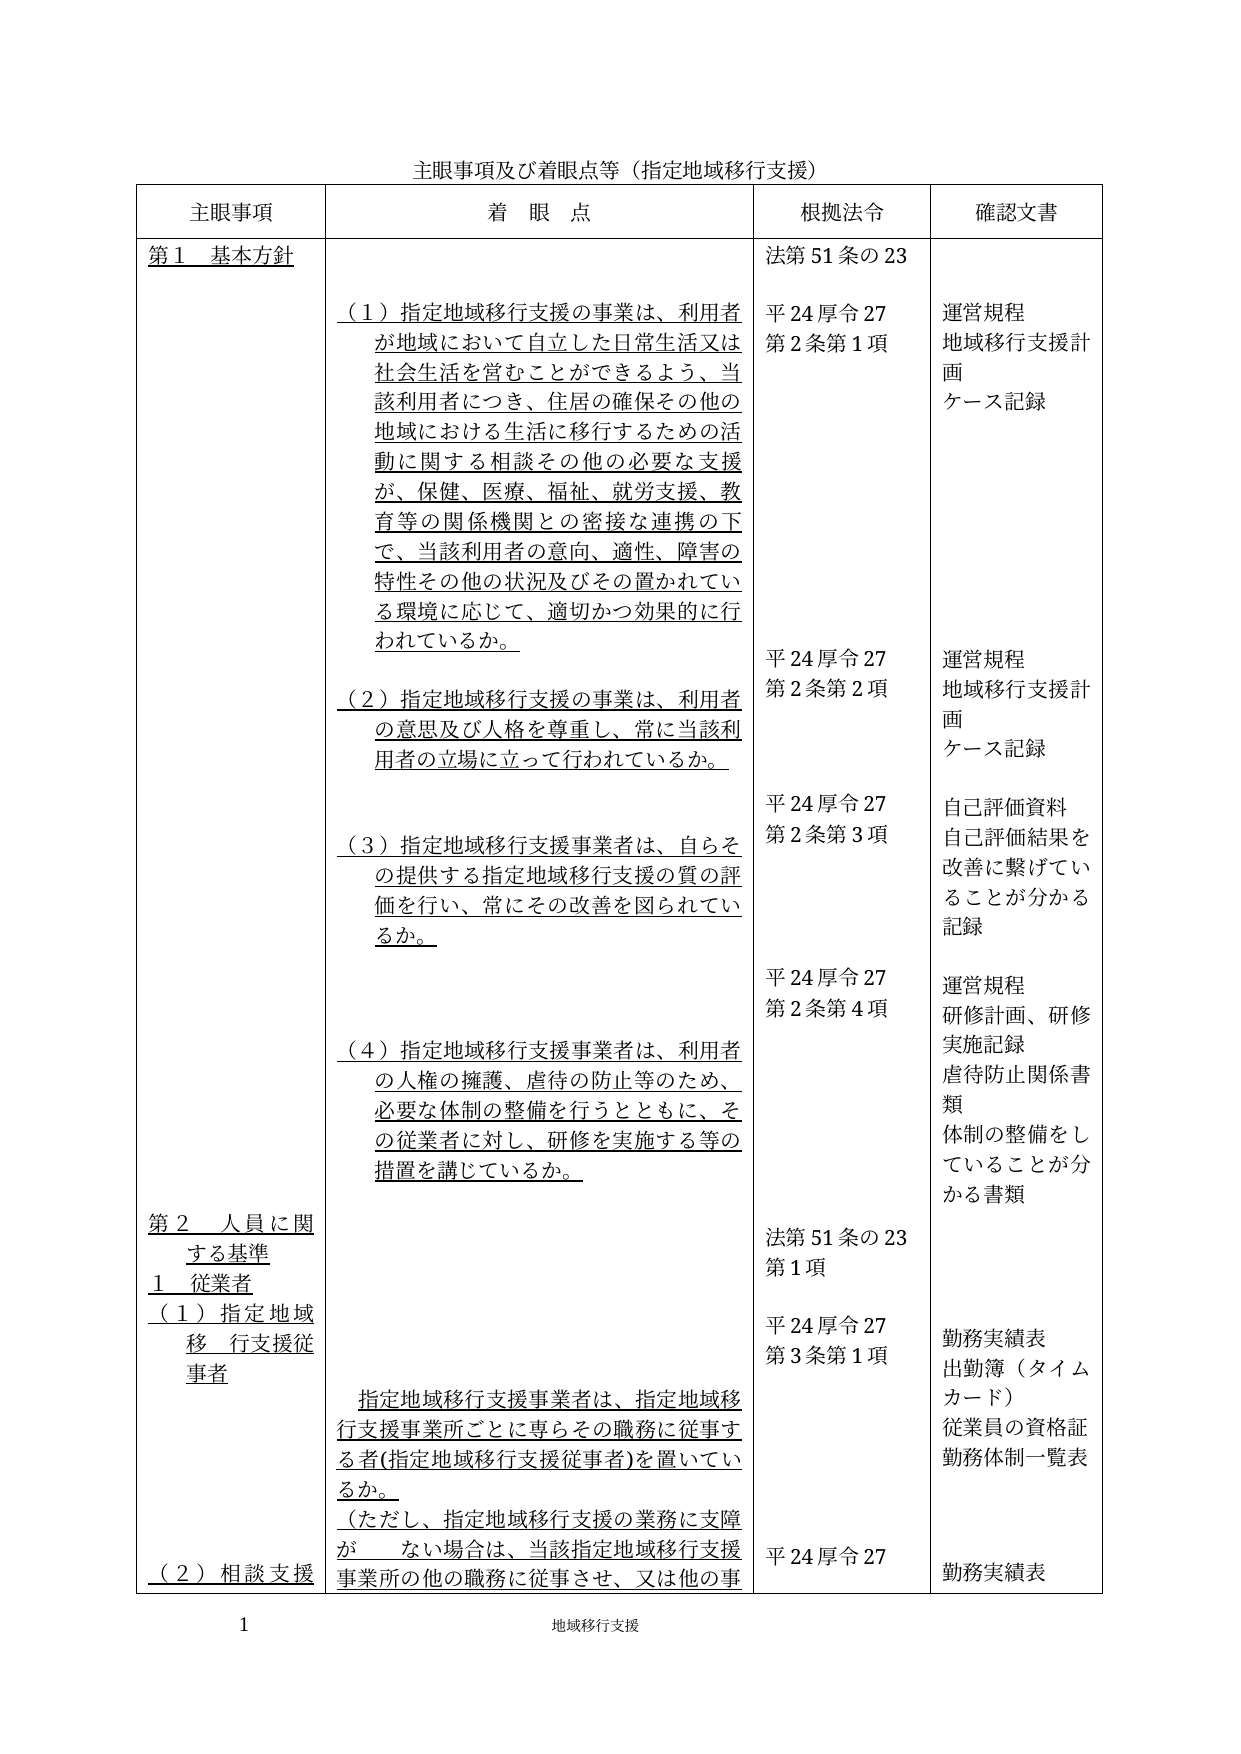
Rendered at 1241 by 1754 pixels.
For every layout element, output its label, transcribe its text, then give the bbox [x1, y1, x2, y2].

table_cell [137, 239, 325, 1593]
table_header 確認文書 [931, 185, 1102, 238]
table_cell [931, 239, 1102, 1593]
table_header 主眼事項 [137, 185, 325, 238]
table_header 着 眼 点 [326, 185, 753, 238]
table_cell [326, 239, 753, 1593]
text 主眼事項及び着眼点等（指定地域移行支援） [148, 154, 1092, 184]
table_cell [754, 239, 930, 1593]
table_header 根拠法令 [754, 185, 930, 238]
